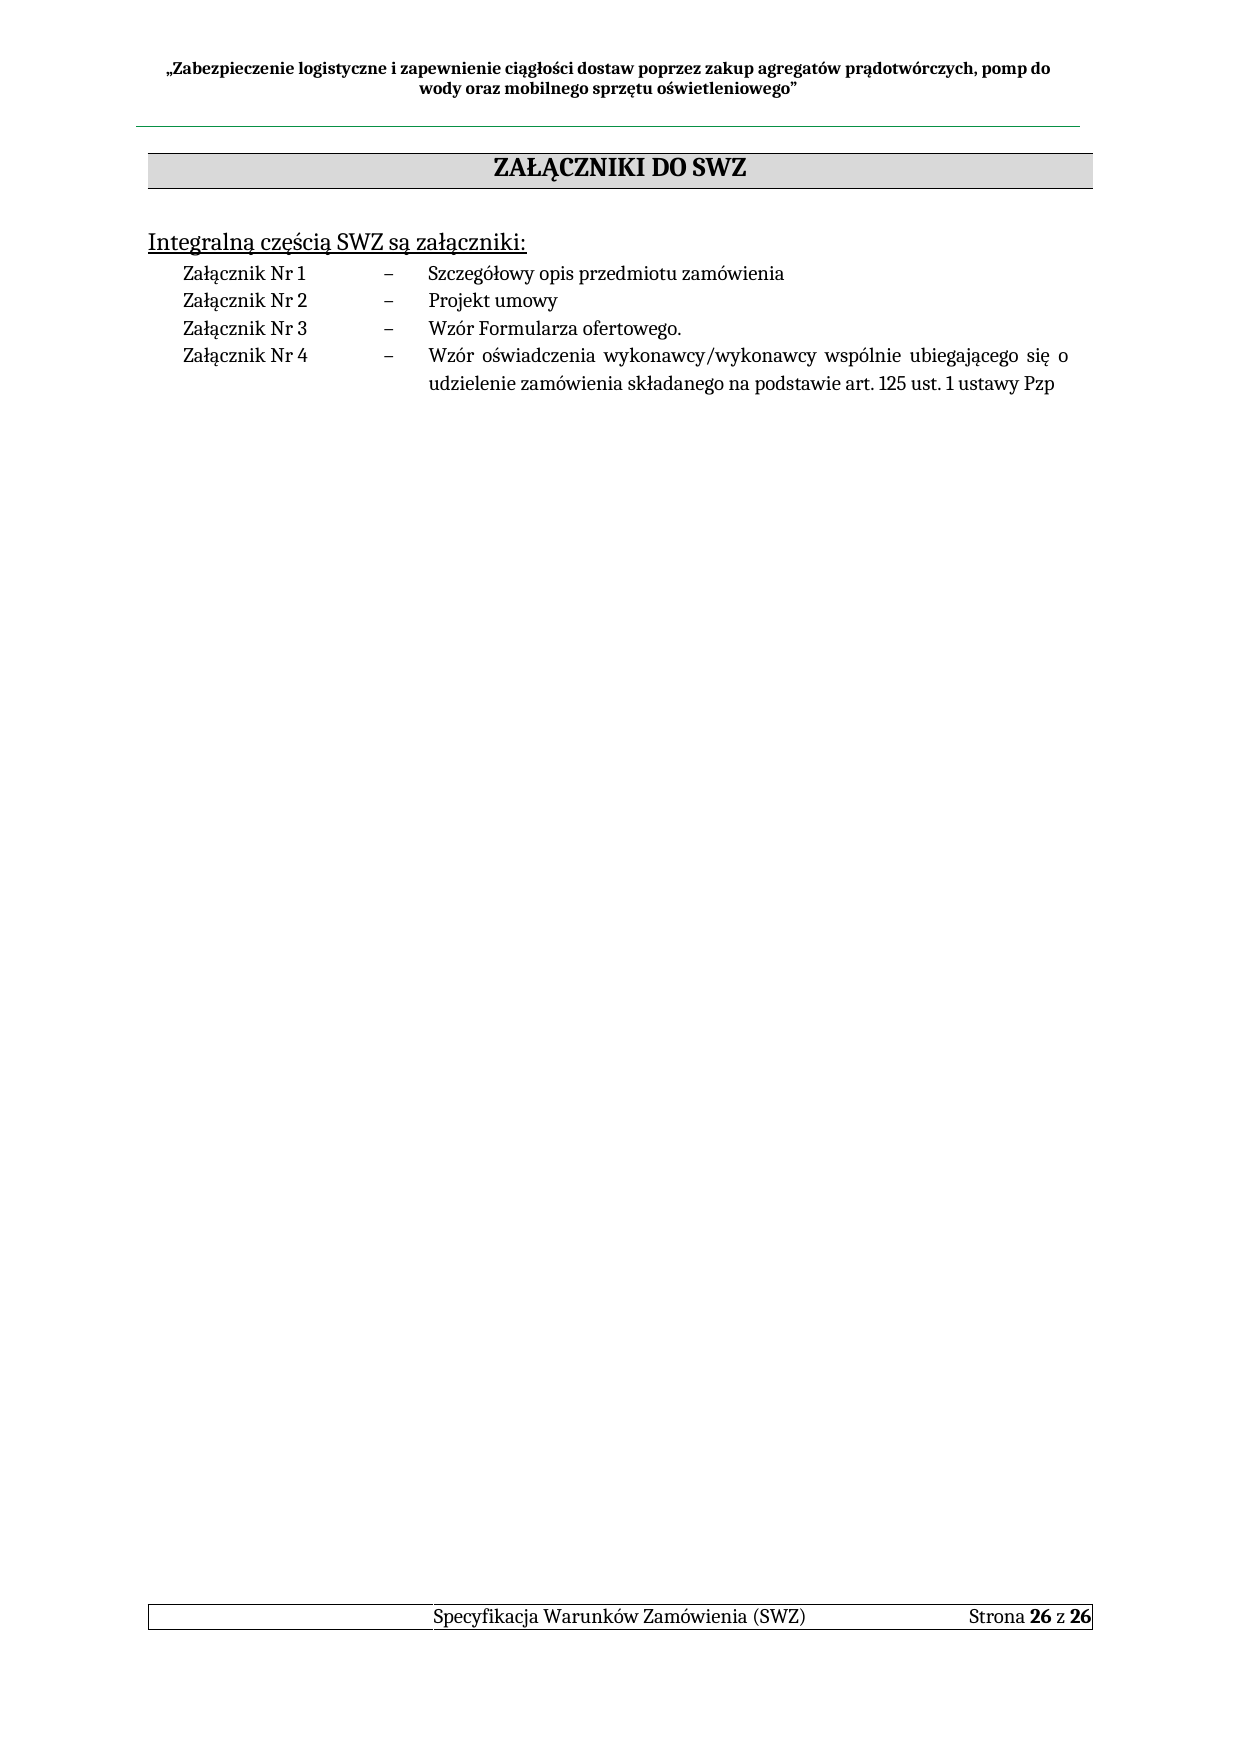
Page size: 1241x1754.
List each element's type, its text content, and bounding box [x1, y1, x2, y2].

table_cell Wzór oświadczenia wykonawcy/wykonawcy wspólnie ubiegającego się o udzielenie zamówienia składanego na podstawie art. 125 ust. 1 ustawy Pzp [417, 344, 1080, 399]
table_cell Projekt umowy Wzór Formularza ofertowego. [417, 289, 1080, 344]
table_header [148, 154, 1093, 188]
table_cell – – [372, 289, 417, 344]
table_header Załącznik Nr 1 [172, 261, 372, 289]
table_cell – [372, 344, 417, 399]
table_header Szczegółowy opis przedmiotu zamówienia [417, 261, 1080, 289]
text Integralną częścią SWZ są załączniki: [148, 228, 1093, 257]
table_cell Załącznik Nr 2 Załącznik Nr 3 [172, 289, 372, 344]
table_cell Załącznik Nr 4 [172, 344, 372, 399]
table_header – [372, 261, 417, 289]
